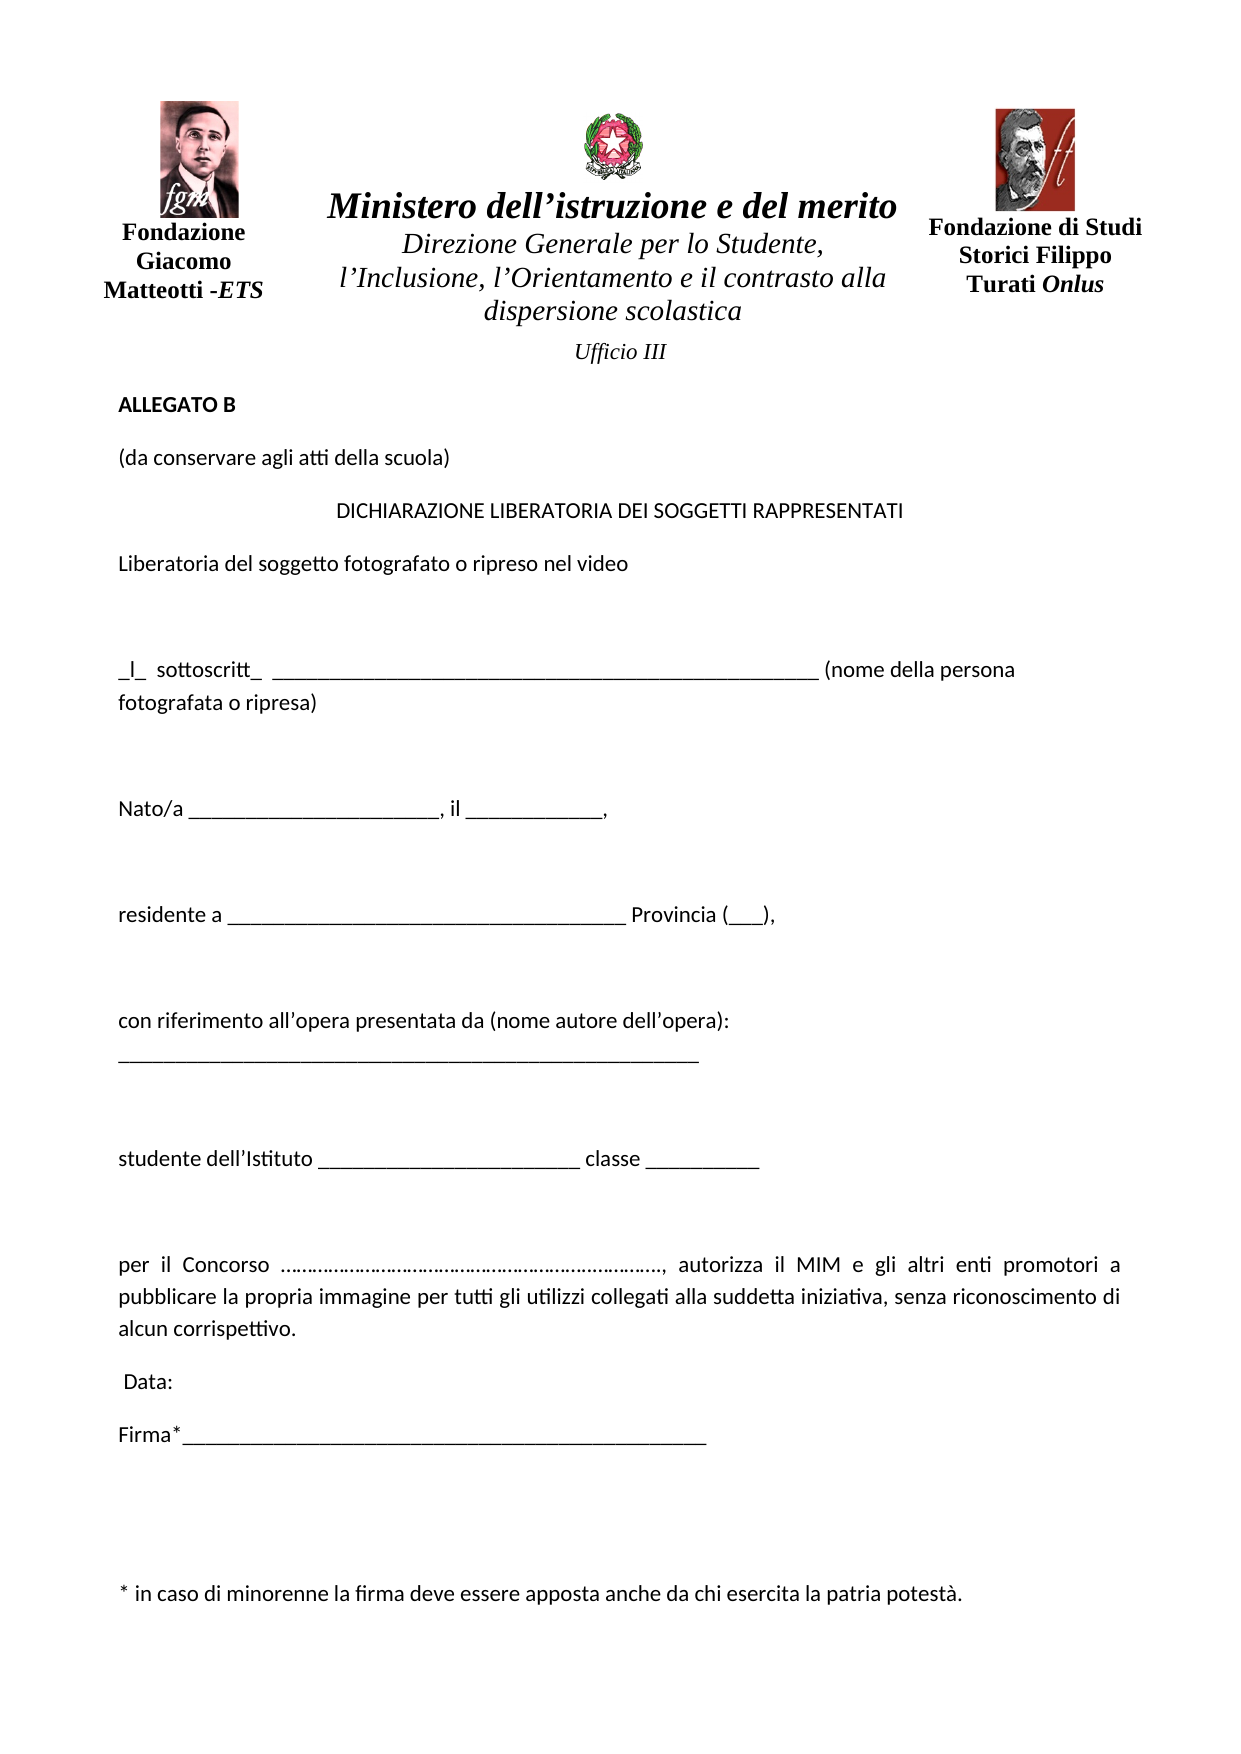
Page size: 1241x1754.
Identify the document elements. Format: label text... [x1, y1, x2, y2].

picture [160, 101, 239, 218]
text Nato/a ______________________, il ____________, [118, 794, 1122, 822]
text Data: [118, 1367, 1122, 1396]
picture [582, 112, 644, 183]
text * in caso di minorenne la firma deve essere apposta anche da chi esercita la patria potestà. [118, 1579, 1122, 1608]
text Liberatoria del soggetto fotografato o ripreso nel video [118, 549, 1122, 577]
picture [993, 107, 1077, 212]
text DICHIARAZIONE LIBERATORIA DEI SOGGETTI RAPPRESENTATI [118, 496, 1122, 524]
text (da conservare agli atti della scuola) [118, 443, 1122, 471]
text Firma*______________________________________________ [118, 1421, 1122, 1448]
text ALLEGATO B [118, 390, 1122, 418]
text per il Concorso …………………………………………………..…………., autorizza il MIM e gli altri enti promotori a pubblicare la propria immagine per tutti gli utilizzi collegati alla suddetta iniziativa, senza riconoscimento di alcun corrispettivo. [118, 1250, 1122, 1342]
text _l_ sottoscritt_ ________________________________________________ (nome della persona fotografata o ripresa) [118, 656, 1122, 716]
text studente dell’Istituto _______________________ classe __________ [118, 1144, 1122, 1172]
text con riferimento all’opera presentata da (nome autore dell’opera): ___________________________________________________ [118, 1006, 1122, 1066]
text residente a ___________________________________ Provincia (___), [118, 900, 1122, 928]
